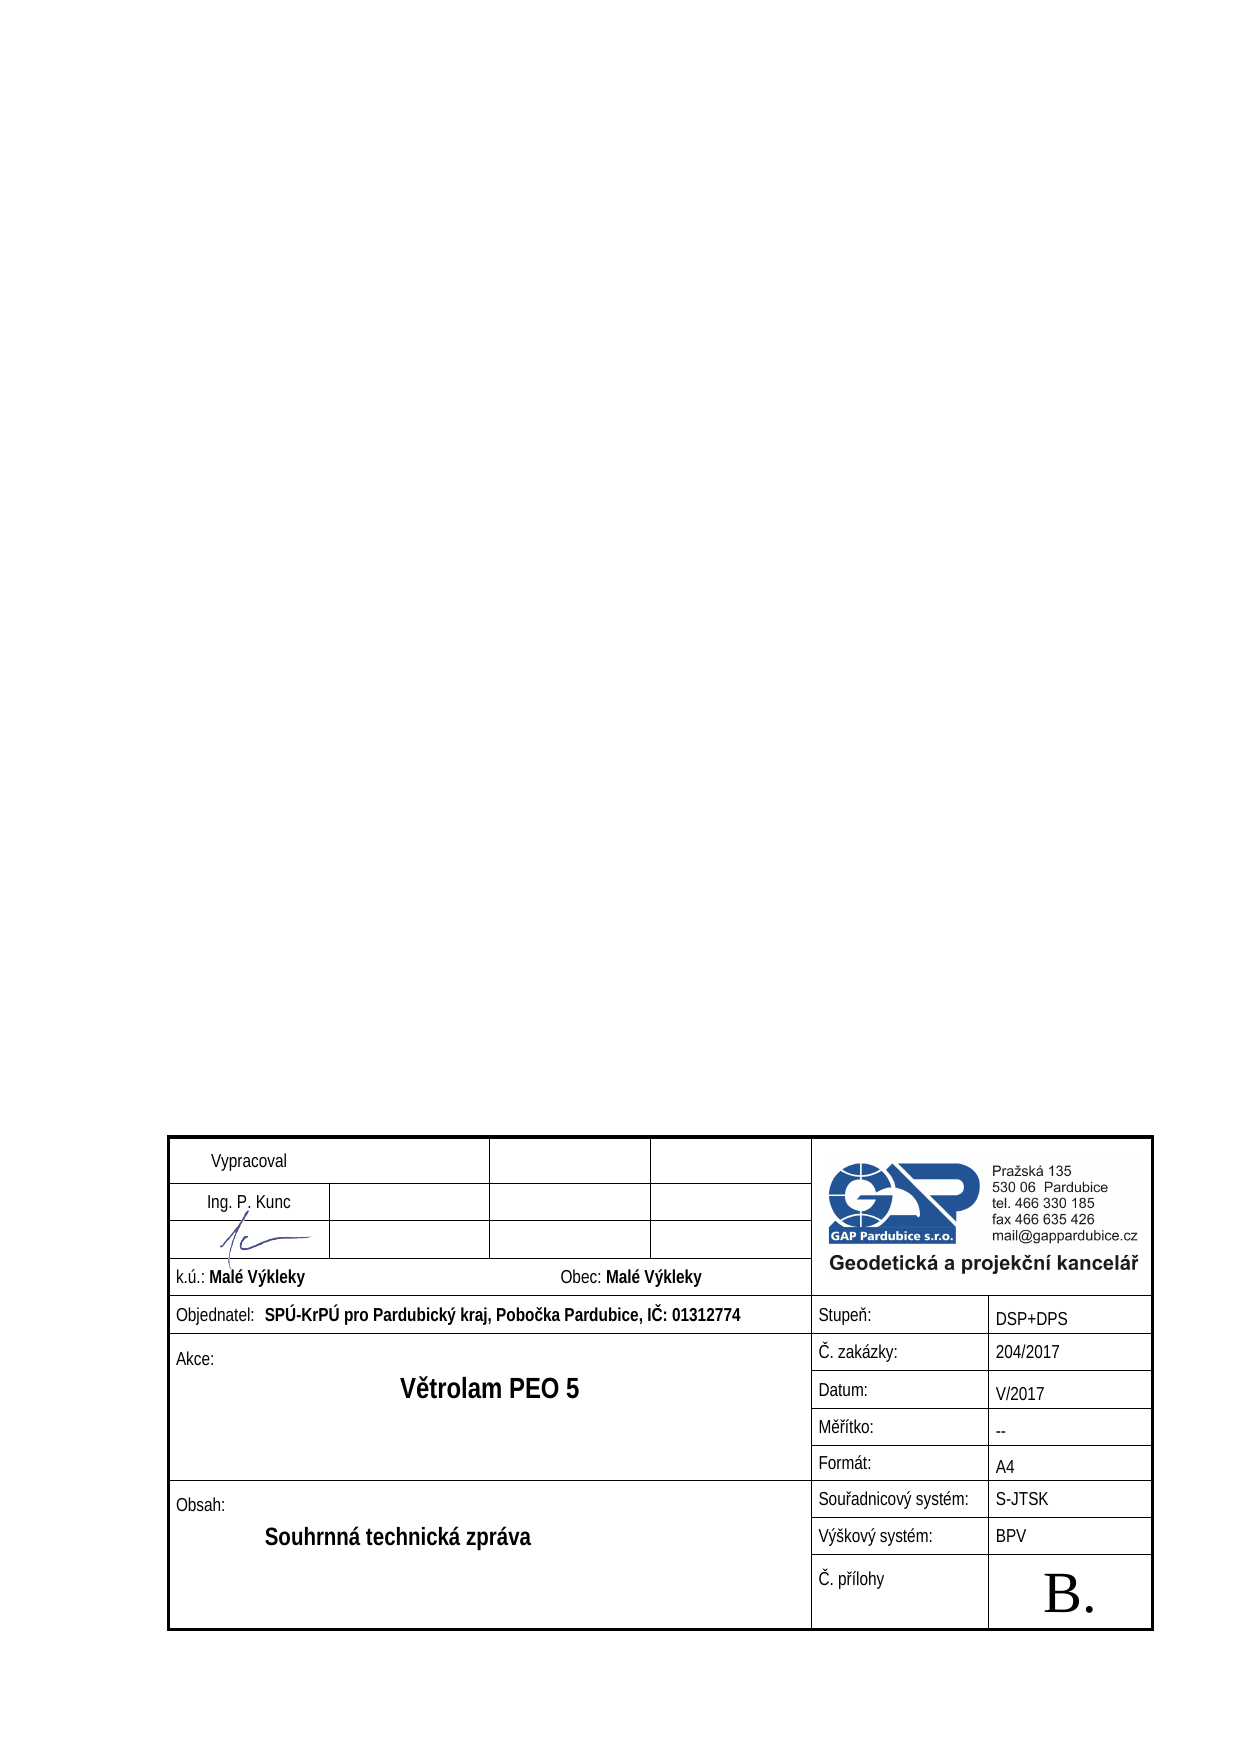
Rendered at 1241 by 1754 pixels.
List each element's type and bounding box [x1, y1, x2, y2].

picture [825, 1159, 1139, 1274]
picture [218, 1209, 314, 1270]
